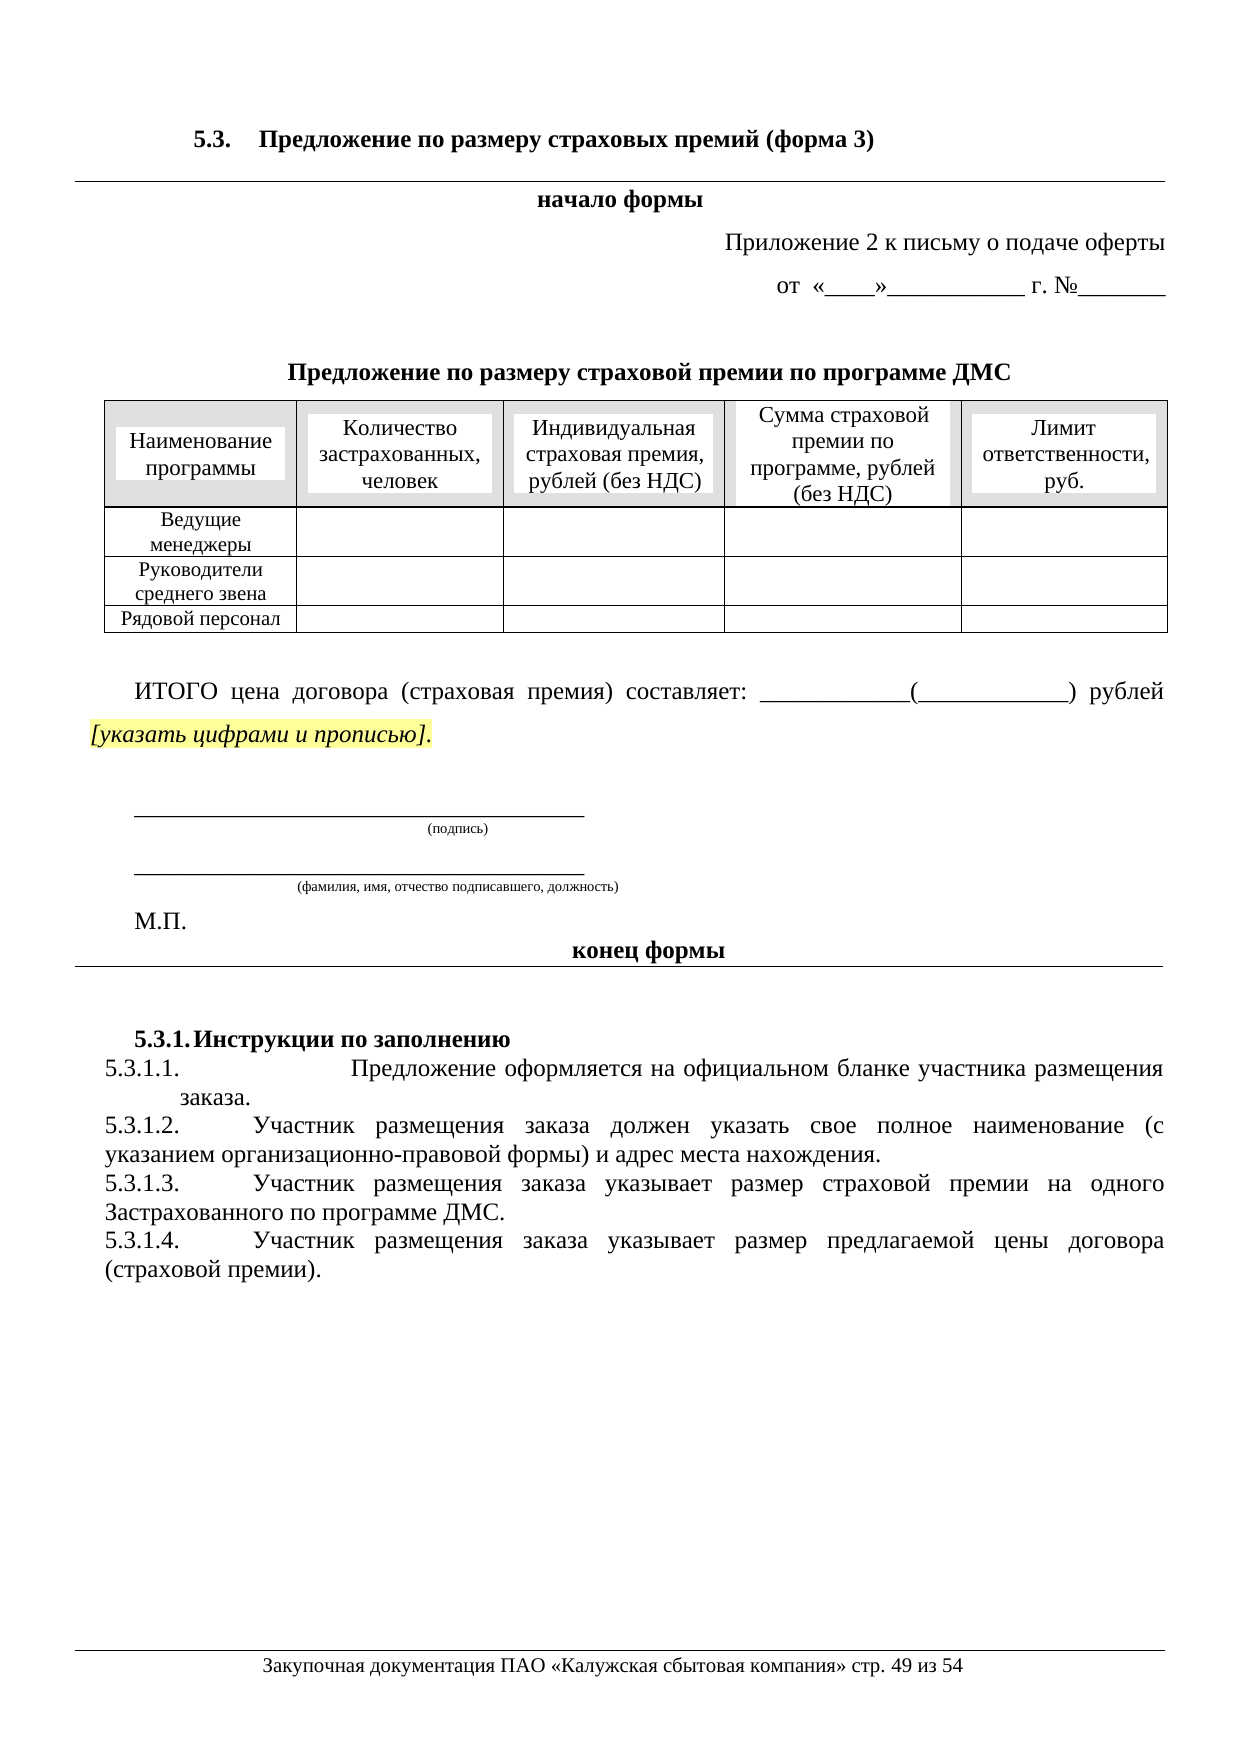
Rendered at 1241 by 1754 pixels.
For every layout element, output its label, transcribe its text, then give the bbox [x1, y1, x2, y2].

list Предложение оформляется на официальном бланке участника размещения заказа. [104, 1053, 1165, 1111]
text (фамилия, имя, отчество подписавшего, должность) [75, 877, 781, 906]
text конец формы [75, 935, 1163, 966]
list Участник размещения заказа должен указать свое полное наименование (с указанием организационно-правовой формы) и адрес места нахождения. [104, 1111, 1165, 1168]
list Инструкции по заполнению [134, 1024, 1165, 1053]
text ИТОГО цена договора (страховая премия) составляет: ____________(____________) рублей [указать цифрами и прописью]. [90, 676, 1165, 748]
list Предложение по размеру страховых премий (форма 3) [193, 124, 1165, 152]
table_header Лимит ответственности, руб. [962, 401, 1167, 506]
table_cell [504, 557, 724, 605]
table_cell [950, 606, 961, 632]
table_cell [1156, 606, 1167, 632]
table_cell [962, 508, 1167, 556]
table_cell [504, 606, 514, 632]
table_cell [962, 606, 989, 632]
text ____________________________________ [75, 849, 1165, 877]
list Участник размещения заказа указывает размер страховой премии на одного Застрахованного по программе ДМС. [104, 1168, 1165, 1226]
text Приложение 2 к письму о подаче оферты от «____»___________ г. №_______ [75, 227, 1165, 299]
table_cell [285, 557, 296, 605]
table_cell [962, 557, 1167, 605]
table_cell [297, 508, 503, 556]
list Участник размещения заказа указывает размер предлагаемой цены договора (страховой премии). [104, 1226, 1165, 1283]
table_cell [725, 606, 738, 632]
table_cell [713, 606, 724, 632]
table_header Наименование программы [105, 401, 296, 506]
text М.П. [75, 906, 1165, 935]
table_header Количество застрахованных, человек [297, 401, 503, 506]
table_cell [725, 557, 961, 605]
text Предложение по размеру страховой премии по программе ДМС [75, 357, 1165, 386]
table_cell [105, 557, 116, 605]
table_cell Рядовой персонал [105, 606, 296, 632]
text (подпись) [75, 820, 781, 849]
text начало формы [75, 182, 1165, 213]
table_cell [492, 606, 503, 632]
table_cell [297, 557, 503, 605]
table_header Индивидуальная страховая премия, рублей (без НДС) [504, 401, 724, 506]
table_cell [297, 606, 308, 632]
table_cell [725, 508, 961, 556]
text ____________________________________ [75, 791, 1165, 820]
table_cell [504, 508, 724, 556]
